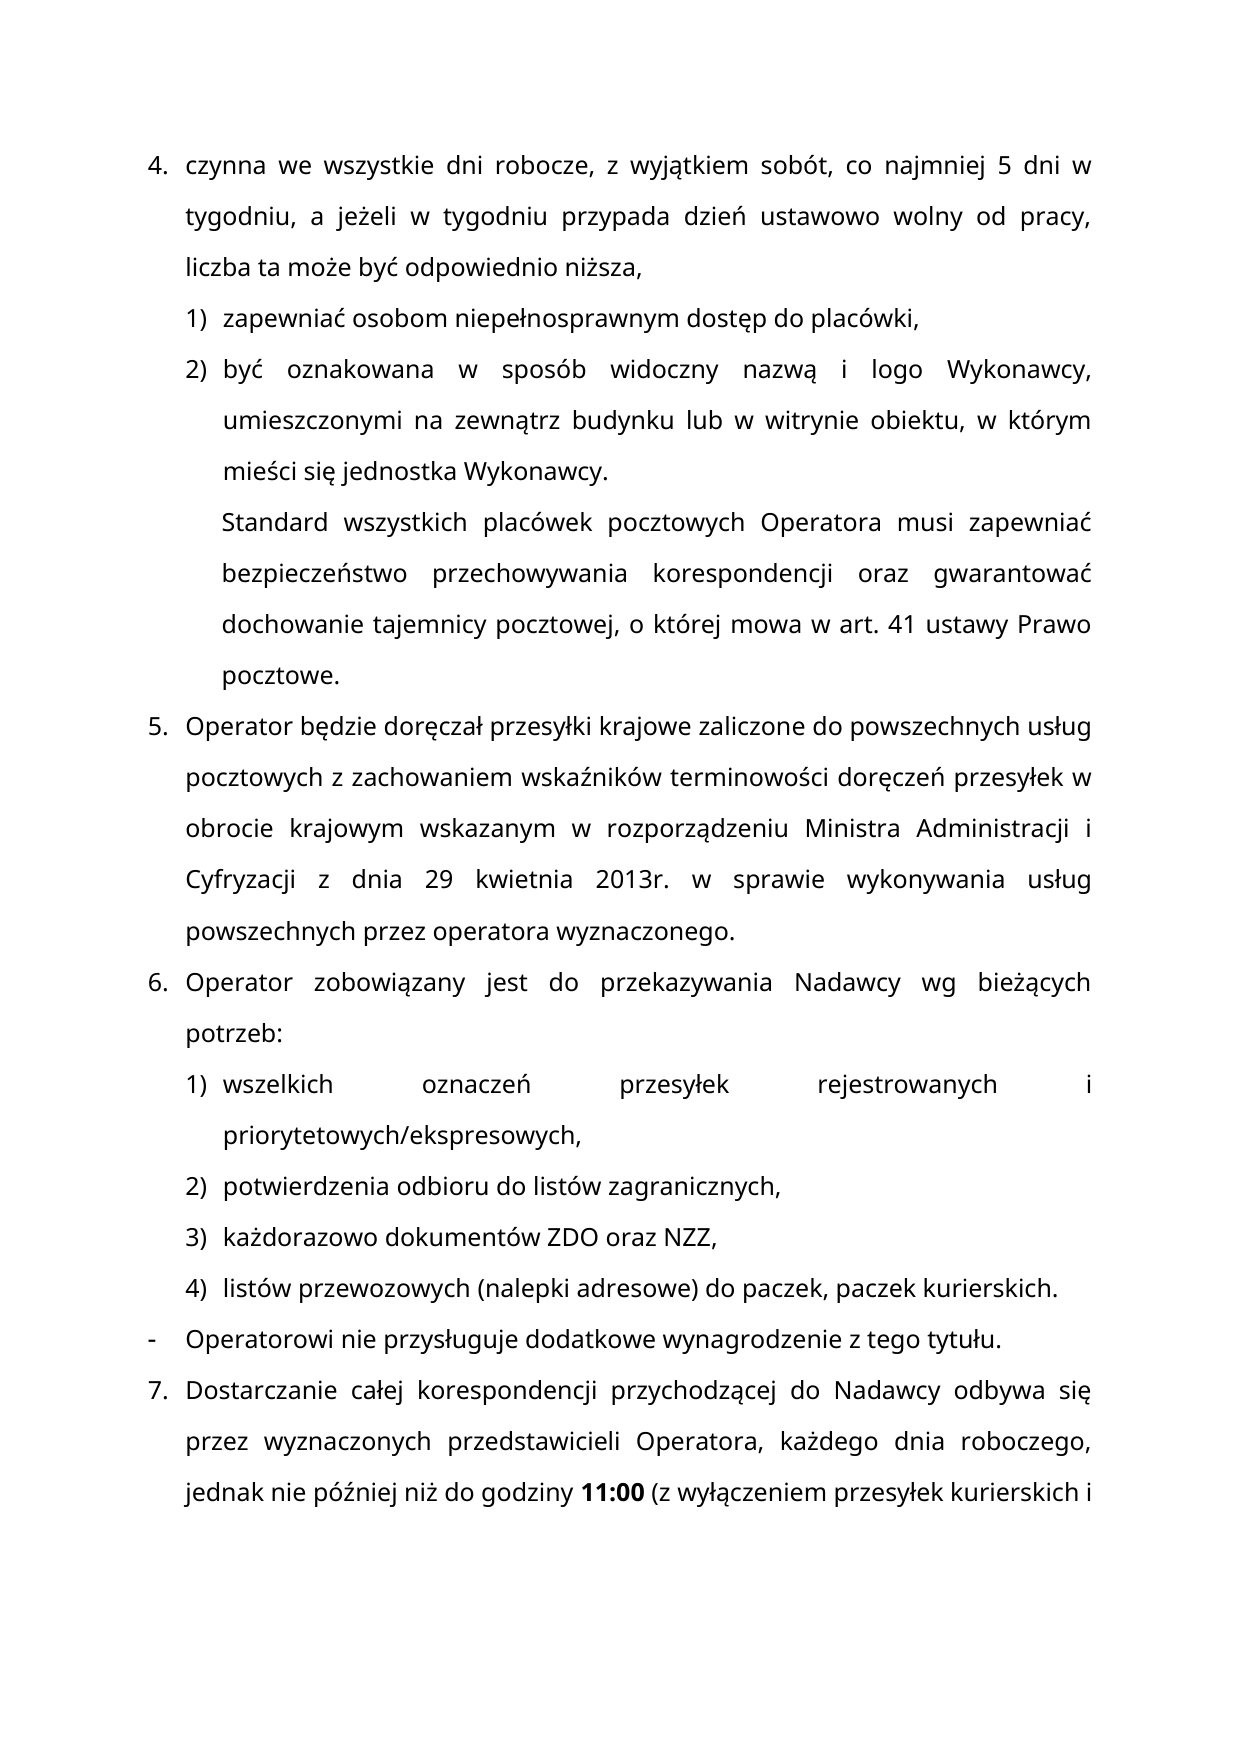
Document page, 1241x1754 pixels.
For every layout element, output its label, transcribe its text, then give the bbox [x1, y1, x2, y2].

list czynna we wszystkie dni robocze, z wyjątkiem sobót, co najmniej 5 dni w tygodniu, a jeżeli w tygodniu przypada dzień ustawowo wolny od pracy, liczba ta może być odpowiednio niższa, [148, 148, 1093, 284]
list Operatorowi nie przysługuje dodatkowe wynagrodzenie z tego tytułu. [148, 1322, 1093, 1356]
list listów przewozowych (nalepki adresowe) do paczek, paczek kurierskich. [185, 1271, 1093, 1304]
text Standard wszystkich placówek pocztowych Operatora musi zapewniać bezpieczeństwo przechowywania korespondencji oraz gwarantować dochowanie tajemnicy pocztowej, o której mowa w art. 41 ustawy Prawo pocztowe. [221, 505, 1093, 692]
list wszelkich oznaczeń przesyłek rejestrowanych i priorytetowych/ekspresowych, [185, 1066, 1093, 1151]
list potwierdzenia odbioru do listów zagranicznych, [185, 1168, 1093, 1202]
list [148, 1373, 1093, 1509]
list Operator będzie doręczał przesyłki krajowe zaliczone do powszechnych usług pocztowych z zachowaniem wskaźników terminowości doręczeń przesyłek w obrocie krajowym wskazanym w rozporządzeniu Ministra Administracji i Cyfryzacji z dnia 29 kwietnia 2013r. w sprawie wykonywania usług powszechnych przez operatora wyznaczonego. [148, 709, 1093, 947]
list być oznakowana w sposób widoczny nazwą i logo Wykonawcy, umieszczonymi na zewnątrz budynku lub w witrynie obiektu, w którym mieści się jednostka Wykonawcy. [185, 352, 1093, 488]
list Operator zobowiązany jest do przekazywania Nadawcy wg bieżących potrzeb: [148, 964, 1093, 1049]
list zapewniać osobom niepełnosprawnym dostęp do placówki, [185, 301, 1093, 335]
list każdorazowo dokumentów ZDO oraz NZZ, [185, 1219, 1093, 1253]
